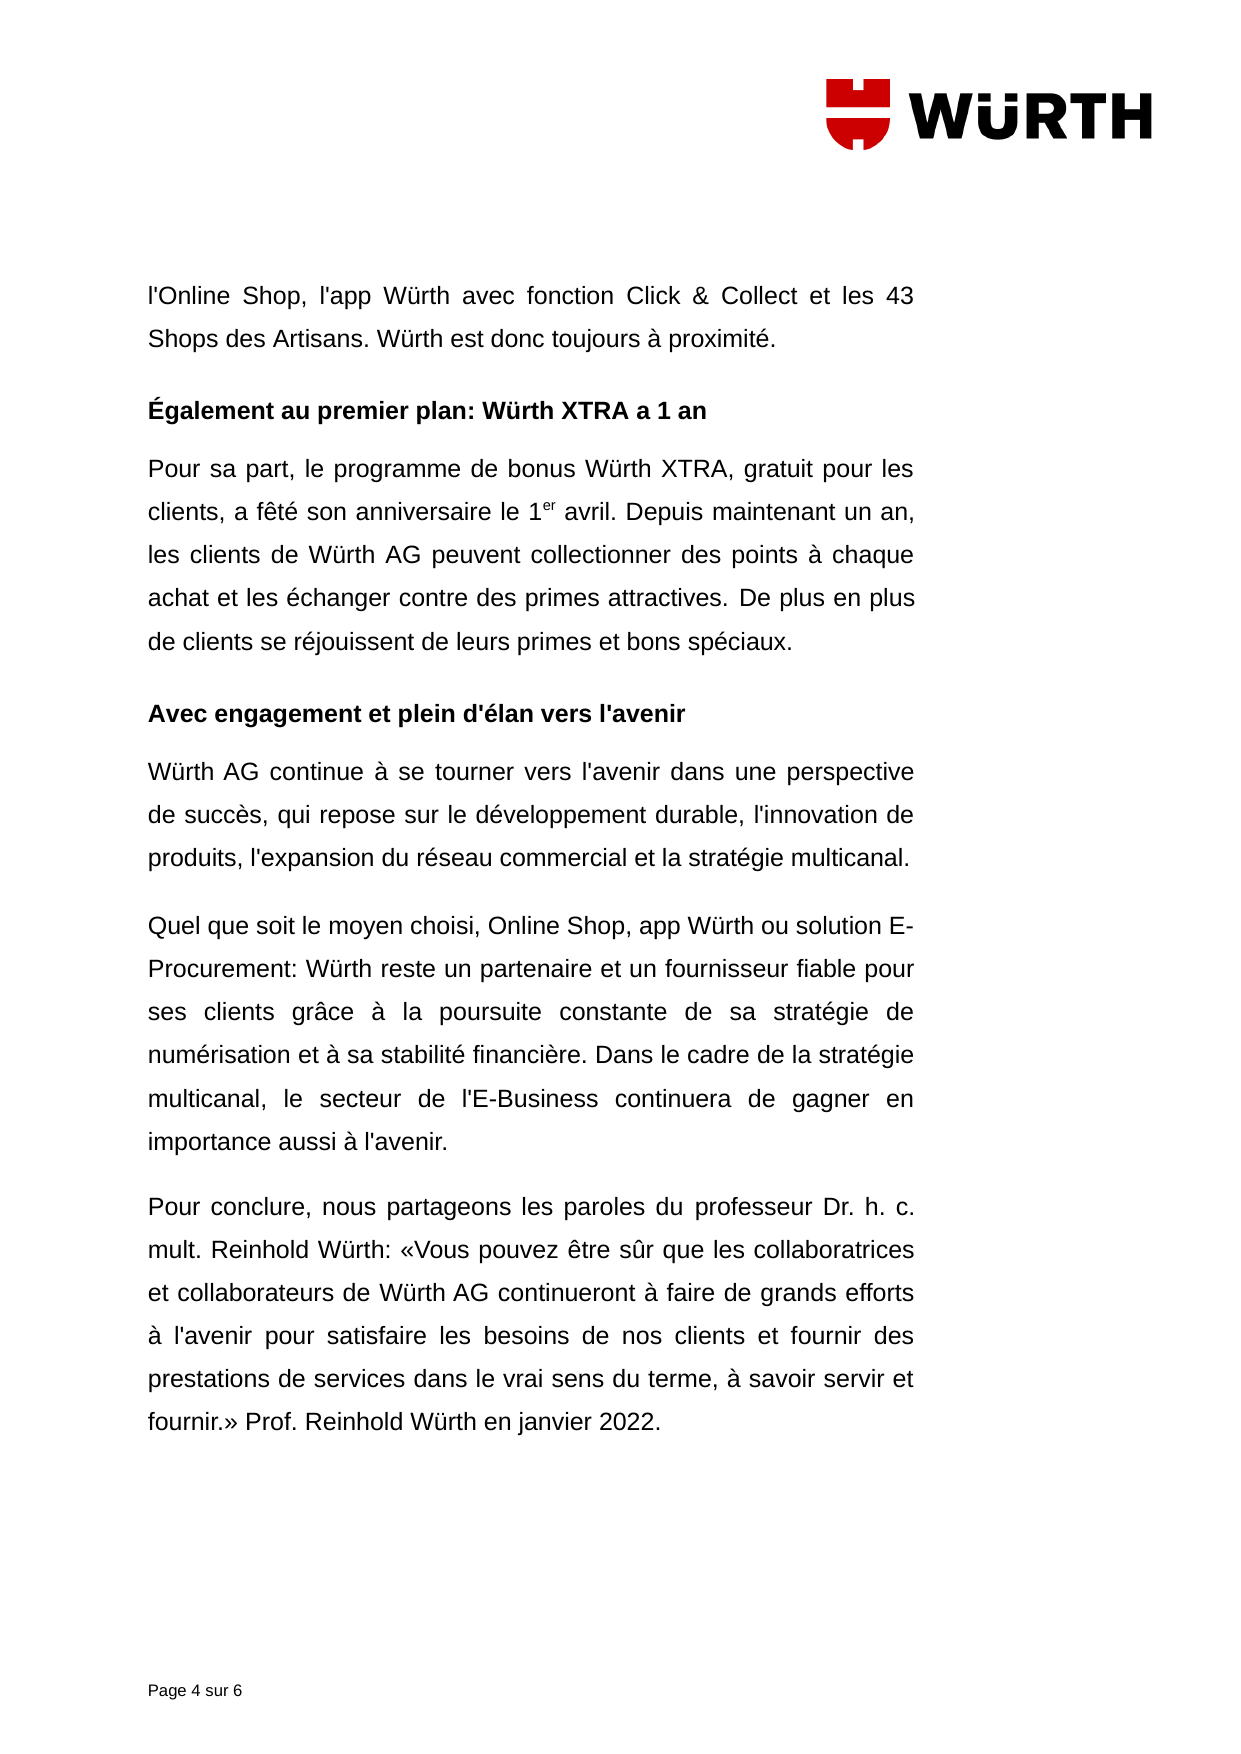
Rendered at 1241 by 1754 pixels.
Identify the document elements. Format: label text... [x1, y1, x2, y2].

text Quel que soit le moyen choisi, Online Shop, app Würth ou solution E-Procurement: Würth reste un partenaire et un fournisseur fiable pour ses clients grâce à la poursuite constante de sa stratégie de numérisation et à sa stabilité financière. Dans le cadre de la stratégie multicanal, le secteur de l'E-Business continuera de gagner en importance aussi à l'avenir. [148, 911, 916, 1156]
picture [826, 79, 1152, 150]
text Également au premier plan: Würth XTRA a 1 an [148, 396, 916, 425]
text Würth AG continue à se tourner vers l'avenir dans une perspective de succès, qui repose sur le développement durable, l'innovation de produits, l'expansion du réseau commercial et la stratégie multicanal. [148, 757, 916, 872]
text Avec engagement et plein d'élan vers l'avenir [148, 699, 916, 727]
text Pour conclure, nous partageons les paroles du professeur Dr. h. c. mult. Reinhold Würth: «Vous pouvez être sûr que les collaboratrices et collaborateurs de Würth AG continueront à faire de grands efforts à l'avenir pour satisfaire les besoins de nos clients et fournir des prestations de services dans le vrai sens du terme, à savoir servir et fournir.» Prof. Reinhold Würth en janvier 2022. [148, 1191, 916, 1436]
text Pour sa part, le programme de bonus Würth XTRA, gratuit pour les clients, a fêté son anniversaire le 1er avril. Depuis maintenant un an, les clients de Würth AG peuvent collectionner des points à chaque achat et les échanger contre des primes attractives. De plus en plus de clients se réjouissent de leurs primes et bons spéciaux. [148, 454, 916, 655]
